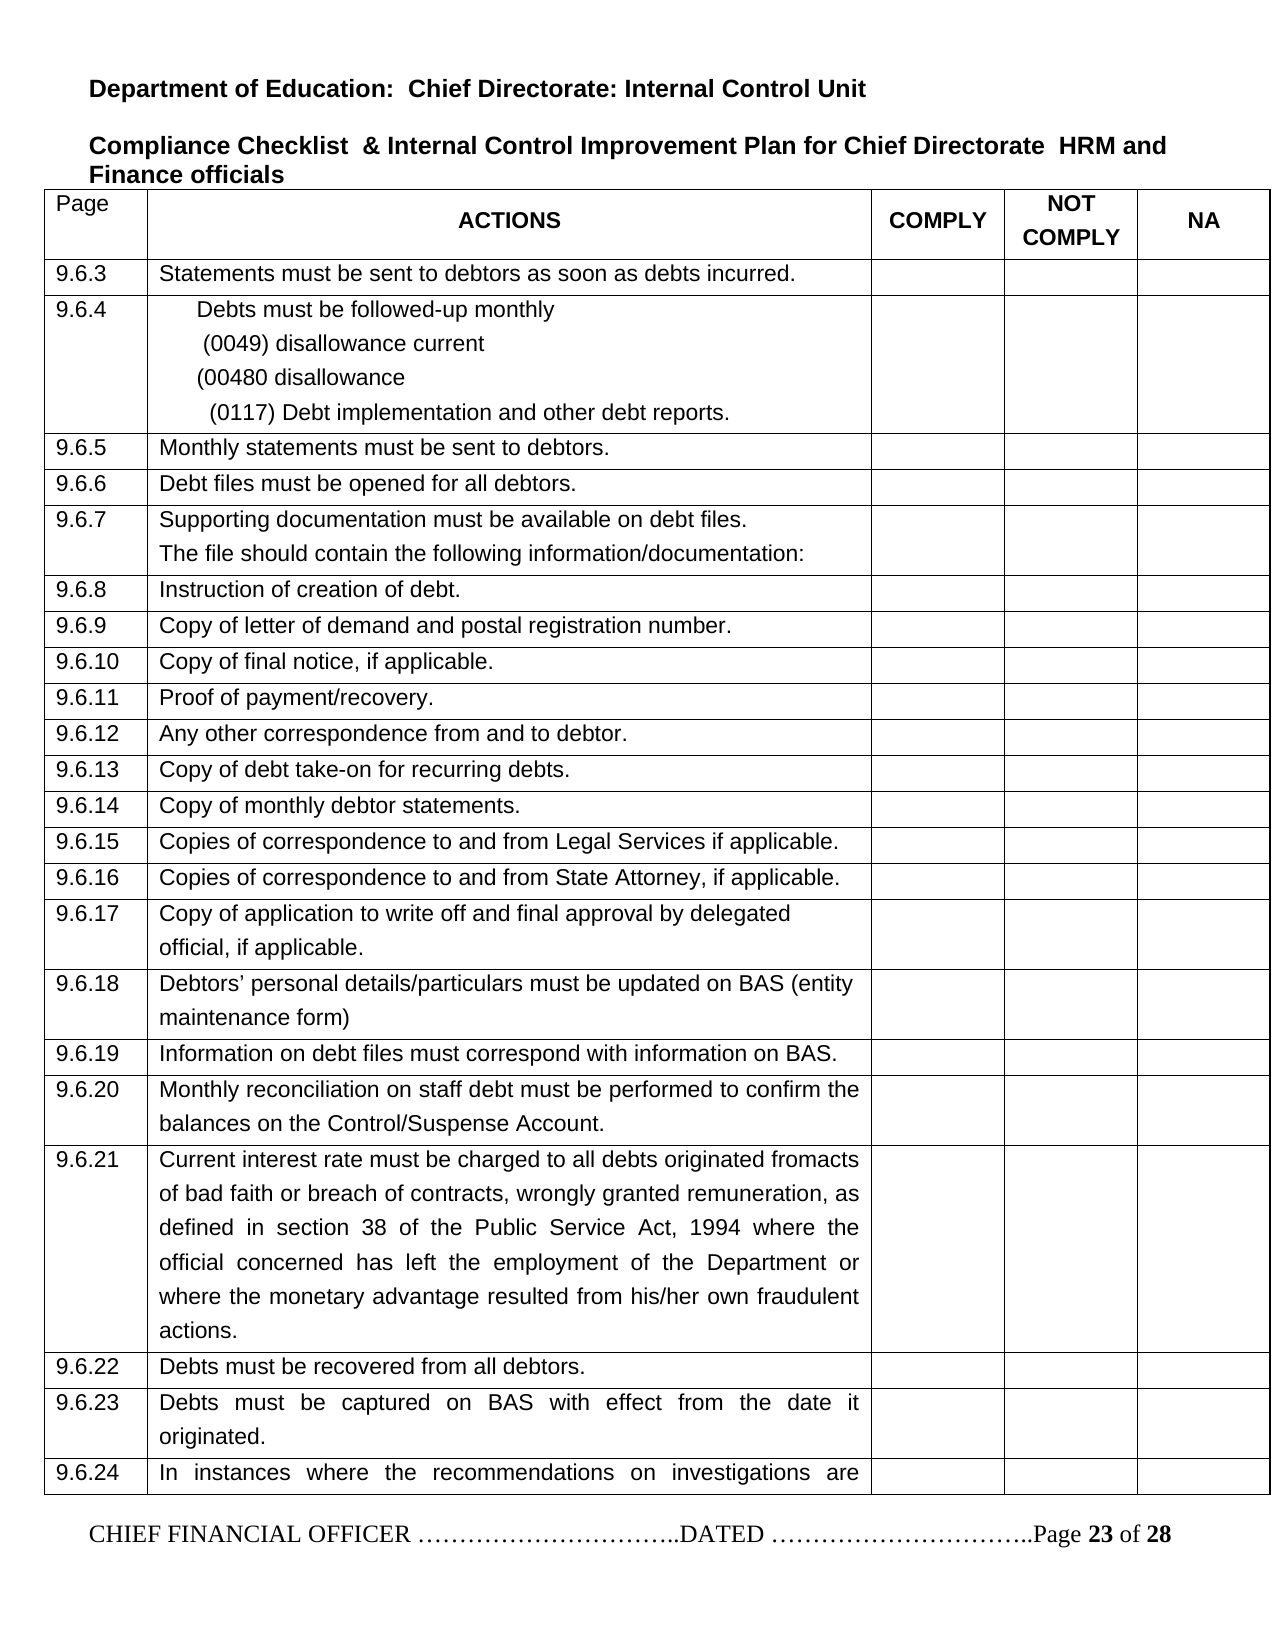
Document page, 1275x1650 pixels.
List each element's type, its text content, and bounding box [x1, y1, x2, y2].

table_cell [1005, 684, 1137, 719]
table_cell 9.6.5 [45, 434, 147, 469]
table_cell [1138, 506, 1269, 575]
table_cell [1138, 434, 1269, 469]
table_cell [1138, 1076, 1269, 1145]
table_cell Supporting documentation must be available on debt files. The file should contain the following information/documentation: [148, 506, 871, 575]
table_cell [872, 684, 1004, 719]
table_cell 9.6.24 [45, 1459, 147, 1494]
table_cell Monthly statements must be sent to debtors. [148, 434, 871, 469]
table_cell Proof of payment/recovery. [148, 684, 871, 719]
table_cell [1138, 756, 1269, 791]
table_cell [1005, 1389, 1137, 1458]
table_cell Copy of final notice, if applicable. [148, 648, 871, 683]
table_cell [872, 612, 1004, 647]
table_cell [872, 260, 1004, 295]
table_cell 9.6.20 [45, 1076, 147, 1145]
table_cell [1138, 648, 1269, 683]
table_cell [1005, 612, 1137, 647]
table_cell 9.6.19 [45, 1040, 147, 1075]
table_cell [872, 792, 1004, 827]
table_cell [1138, 296, 1269, 433]
table_cell [872, 506, 1004, 575]
table_cell [1138, 1459, 1269, 1494]
table_cell [1005, 260, 1137, 295]
table_cell [1005, 792, 1137, 827]
table_cell [1138, 900, 1269, 969]
table_cell [1138, 792, 1269, 827]
table_cell Current interest rate must be charged to all debts originated fromacts of bad faith or breach of contracts, wrongly granted remuneration, as defined in section 38 of the Public Service Act, 1994 where the official concerned has left the employment of the Department or where the monetary advantage resulted from his/her own fraudulent actions. [148, 1146, 871, 1352]
table_cell Any other correspondence from and to debtor. [148, 720, 871, 755]
table_cell [1005, 576, 1137, 611]
table_cell Debtors’ personal details/particulars must be updated on BAS (entity maintenance form) [148, 970, 871, 1039]
table_cell [1005, 1353, 1137, 1388]
table_cell Debts must be followed-up monthly (0049) disallowance current (00480 disallowance (0117) Debt implementation and other debt reports. [148, 296, 871, 433]
table_cell Copies of correspondence to and from Legal Services if applicable. [148, 828, 871, 863]
table_cell 9.6.6 [45, 470, 147, 505]
table_header Page [45, 190, 147, 259]
table_cell [872, 470, 1004, 505]
table_cell Copies of correspondence to and from State Attorney, if applicable. [148, 864, 871, 899]
table_cell [872, 1459, 1004, 1494]
table_cell [872, 1389, 1004, 1458]
table_cell 9.6.11 [45, 684, 147, 719]
table_cell [1138, 612, 1269, 647]
table_cell Copy of monthly debtor statements. [148, 792, 871, 827]
table_cell [872, 1040, 1004, 1075]
table_cell Information on debt files must correspond with information on BAS. [148, 1040, 871, 1075]
table_cell [1005, 506, 1137, 575]
table_cell Copy of letter of demand and postal registration number. [148, 612, 871, 647]
table_cell [1005, 828, 1137, 863]
table_cell 9.6.10 [45, 648, 147, 683]
table_header NOT COMPLY [1005, 190, 1137, 259]
table_cell [872, 576, 1004, 611]
table_cell [1005, 900, 1137, 969]
table_cell [1005, 864, 1137, 899]
table_cell [1005, 1146, 1137, 1352]
table_cell [1005, 296, 1137, 433]
table_cell 9.6.15 [45, 828, 147, 863]
table_cell 9.6.16 [45, 864, 147, 899]
table_cell [1005, 648, 1137, 683]
table_cell 9.6.8 [45, 576, 147, 611]
table_cell [1005, 756, 1137, 791]
table_cell [1138, 260, 1269, 295]
table_cell Monthly reconciliation on staff debt must be performed to confirm the balances on the Control/Suspense Account. [148, 1076, 871, 1145]
table_cell Debt files must be opened for all debtors. [148, 470, 871, 505]
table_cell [148, 1459, 871, 1494]
table_cell 9.6.14 [45, 792, 147, 827]
table_cell [872, 720, 1004, 755]
table_cell 9.6.12 [45, 720, 147, 755]
table_cell [872, 864, 1004, 899]
table_cell Instruction of creation of debt. [148, 576, 871, 611]
table_cell [1138, 576, 1269, 611]
table_cell 9.6.17 [45, 900, 147, 969]
table_cell Debts must be captured on BAS with effect from the date it originated. [148, 1389, 871, 1458]
table_cell [1138, 1146, 1269, 1352]
table_cell Debts must be recovered from all debtors. [148, 1353, 871, 1388]
table_cell [872, 296, 1004, 433]
table_cell [1005, 470, 1137, 505]
table_cell 9.6.4 [45, 296, 147, 433]
table_cell [1138, 828, 1269, 863]
table_cell [872, 1146, 1004, 1352]
table_cell [1138, 720, 1269, 755]
table_cell Statements must be sent to debtors as soon as debts incurred. [148, 260, 871, 295]
table_cell [872, 756, 1004, 791]
table_cell [872, 1353, 1004, 1388]
table_cell Copy of debt take-on for recurring debts. [148, 756, 871, 791]
table_cell [1005, 1459, 1137, 1494]
table_header ACTIONS [148, 190, 871, 259]
table_cell 9.6.23 [45, 1389, 147, 1458]
table_cell [1138, 864, 1269, 899]
table_cell 9.6.9 [45, 612, 147, 647]
table_cell 9.6.21 [45, 1146, 147, 1352]
table_cell [1138, 684, 1269, 719]
table_cell 9.6.18 [45, 970, 147, 1039]
table_cell [1005, 434, 1137, 469]
table_cell [1138, 970, 1269, 1039]
table_cell [872, 828, 1004, 863]
table_cell 9.6.22 [45, 1353, 147, 1388]
table_header NA [1138, 190, 1269, 259]
table_cell [872, 648, 1004, 683]
table_cell [1138, 1389, 1269, 1458]
table_header COMPLY [872, 190, 1004, 259]
table_cell [1005, 1076, 1137, 1145]
table_cell [872, 970, 1004, 1039]
table_cell [872, 434, 1004, 469]
table_cell 9.6.13 [45, 756, 147, 791]
table_cell [1005, 970, 1137, 1039]
table_cell 9.6.7 [45, 506, 147, 575]
table_cell [1138, 1040, 1269, 1075]
table_cell 9.6.3 [45, 260, 147, 295]
table_cell [872, 1076, 1004, 1145]
table_cell [1138, 1353, 1269, 1388]
table_cell [1138, 470, 1269, 505]
table_cell [1005, 1040, 1137, 1075]
table_cell Copy of application to write off and final approval by delegated official, if applicable. [148, 900, 871, 969]
table_cell [1005, 720, 1137, 755]
table_cell [872, 900, 1004, 969]
